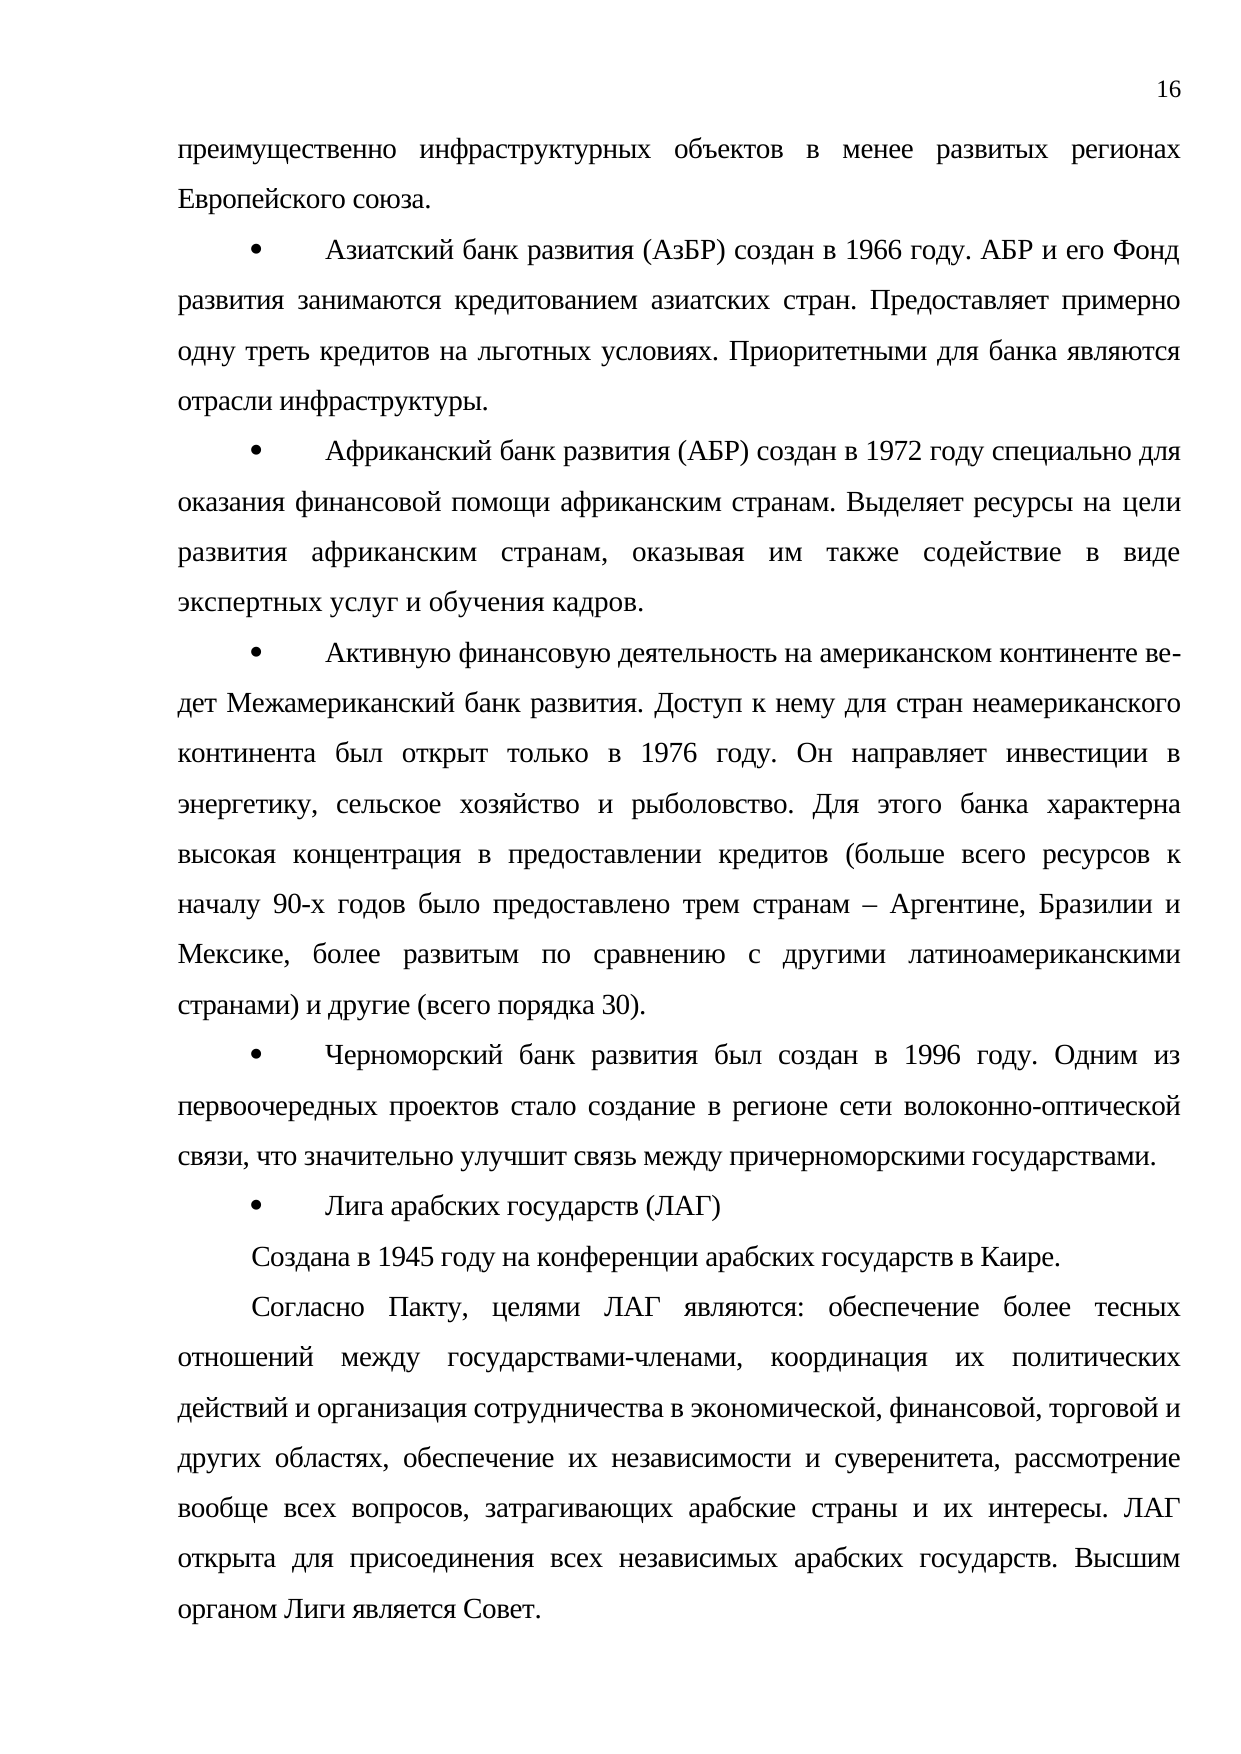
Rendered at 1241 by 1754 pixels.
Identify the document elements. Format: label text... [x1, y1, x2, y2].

list Лига арабских государств (ЛАГ) [177, 1188, 1181, 1222]
text Создана в 1945 году на конференции арабских государств в Каире. [177, 1239, 1181, 1272]
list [177, 131, 1181, 215]
list Активную финансовую деятельность на американском континенте ведет Межамериканский банк развития. Доступ к нему для стран неамериканского континента был открыт только в 1976 году. Он направляет инвестиции в энергетику, сельское хозяйство и рыболовство. Для этого банка характерна высокая концентрация в предоставлении кредитов (больше всего ресурсов к началу 90-х годов было предоставлено трем странам – Аргентине, Бразилии и Мексике, более развитым по сравнению с другими латиноамериканскими странами) и другие (всего порядка 30). [177, 635, 1181, 1021]
list Азиатский банк развития (АзБР) создан в 1966 году. АБР и его Фонд развития занимаются кредитованием азиатских стран. Предоставляет примерно одну треть кредитов на льготных условиях. Приоритетными для банка являются отрасли инфраструктуры. [177, 232, 1181, 417]
text Согласно Пакту, целями ЛАГ являются: обеспечение более тесных отношений между государствами-членами, координация их политических действий и организация сотрудничества в экономической, финансовой, торговой и других областях, обеспечение их независимости и суверенитета, рассмотрение вообще всех вопросов, затрагивающих арабские страны и их интересы. ЛАГ открыта для присоединения всех независимых арабских государств. Высшим органом Лиги является Совет. [177, 1289, 1181, 1624]
list Африканский банк развития (АБР) создан в 1972 году специально для оказания финансовой помощи африканским странам. Выделяет ресурсы на цели развития африканским странам, оказывая им также содействие в виде экспертных услуг и обучения кадров. [177, 433, 1181, 618]
list Черноморский банк развития был создан в 1996 году. Одним из первоочередных проектов стало создание в регионе сети волоконно-оптической связи, что значительно улучшит связь между причерноморскими государствами. [177, 1037, 1181, 1172]
